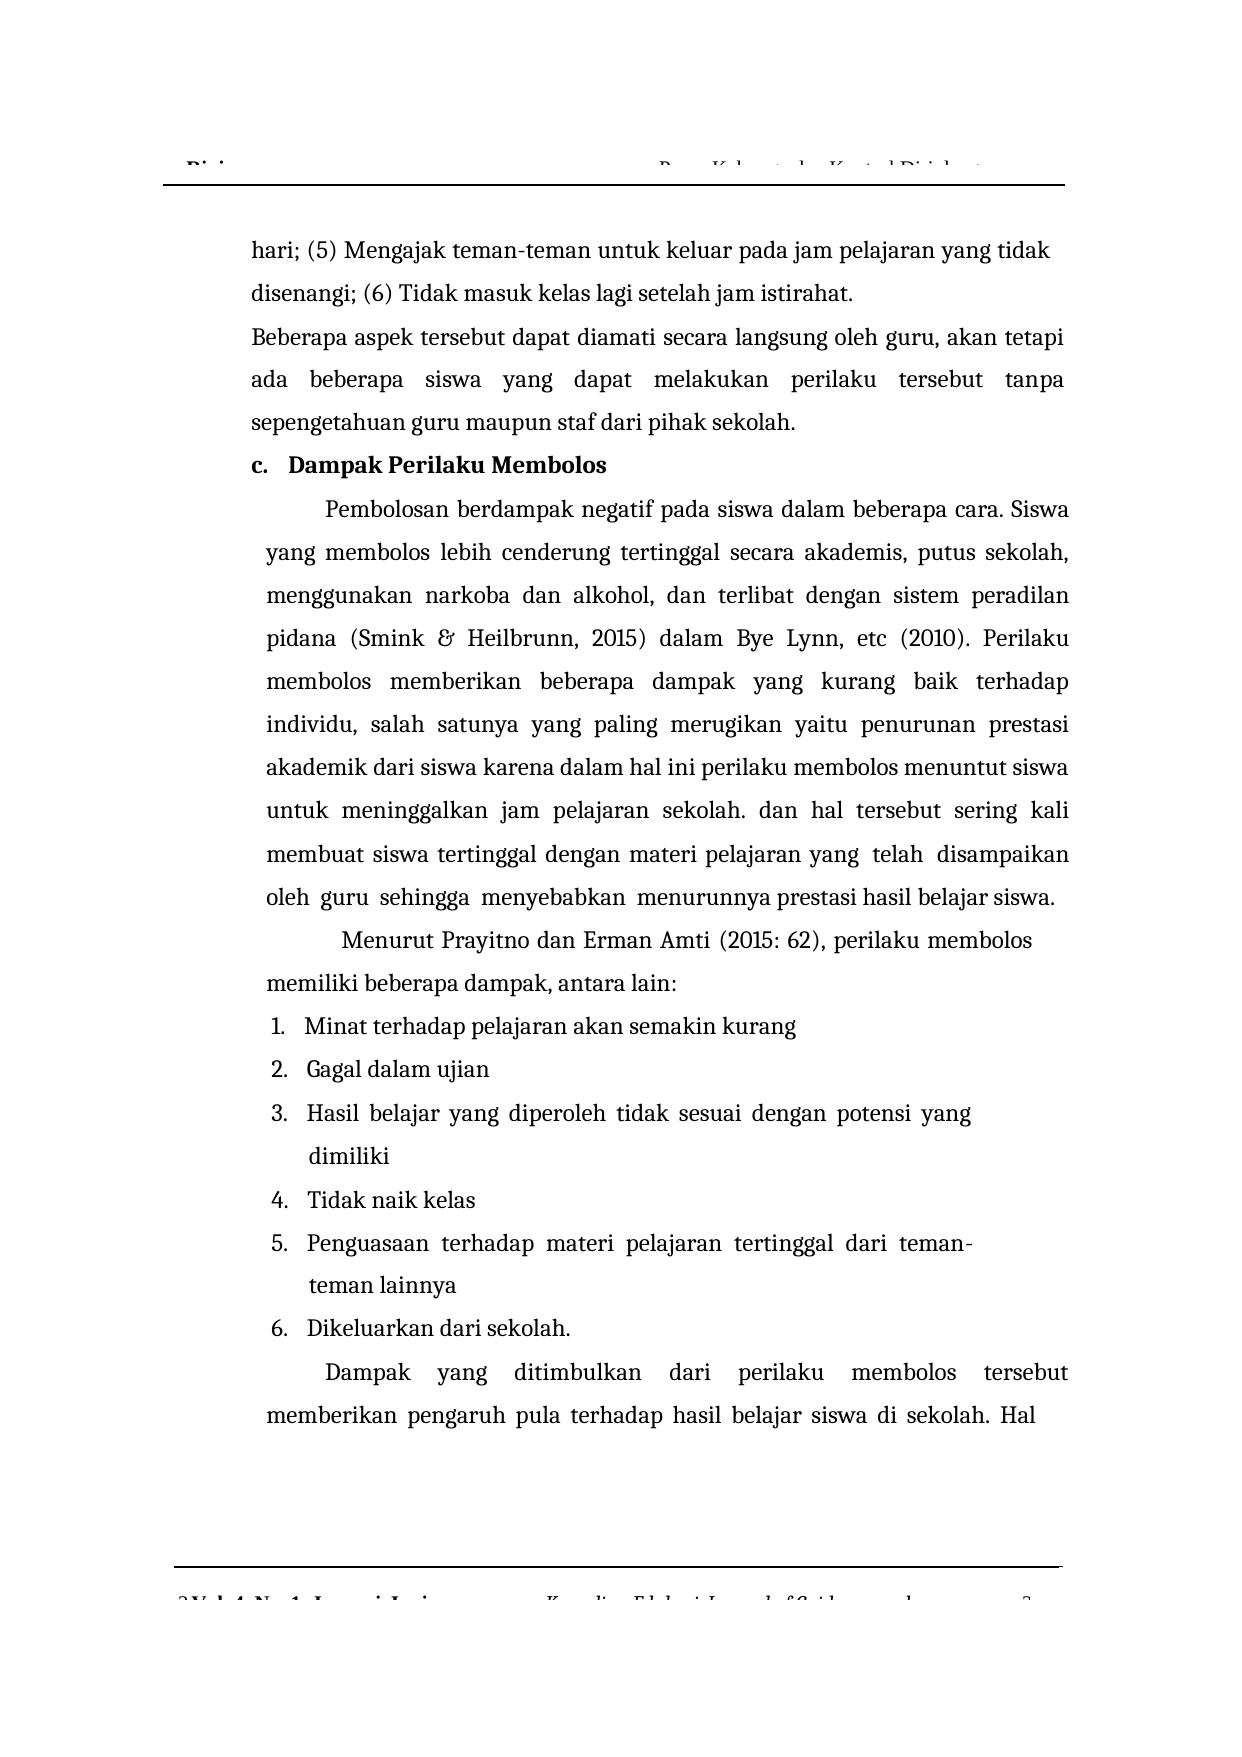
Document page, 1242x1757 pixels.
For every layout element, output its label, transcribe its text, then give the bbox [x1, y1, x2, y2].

text 3. Hasil belajar yang diperoleh tidak sesuai dengan potensi yang dimiliki [271, 1098, 1004, 1170]
text c. Dampak Perilaku Membolos [251, 451, 619, 480]
text hari; (5) Mengajak teman-teman untuk keluar pada jam pelajaran yang tidak disenangi; (6) Tidak masuk kelas lagi setelah jam istirahat. [251, 236, 1078, 308]
text Pembolosan berdampak negatif pada siswa dalam beberapa cara. Siswa yang membolos lebih cenderung tertinggal secara akademis, putus sekolah, menggunakan narkoba dan alkohol, dan terlibat dengan sistem peradilan pidana (Smink & Heilbrunn, 2015) dalam Bye Lynn, etc (2010). Perilaku membolos memberikan beberapa dampak yang kurang baik terhadap individu, salah satunya yang paling merugikan yaitu penurunan prestasi akademik dari siswa karena dalam hal ini perilaku membolos menuntut siswa untuk meninggalkan jam pelajaran sekolah. dan hal tersebut sering kali membuat siswa tertinggal dengan materi pelajaran yang telah disampaikan oleh guru sehingga menyebabkan menurunnya prestasi hasil belajar siswa. [266, 494, 1069, 911]
text Menurut Prayitno dan Erman Amti (2015: 62), perilaku membolos memiliki beberapa dampak, antara lain: [266, 926, 1069, 997]
text 1. Minat terhadap pelajaran akan semakin kurang [271, 1012, 1085, 1040]
text 4. Tidak naik kelas [271, 1185, 1085, 1214]
text 5. Penguasaan terhadap materi pelajaran tertinggal dari teman- teman lainnya [271, 1228, 1005, 1300]
text 6. Dikeluarkan dari sekolah. [271, 1314, 1085, 1343]
text Dampak yang ditimbulkan dari perilaku membolos tersebut memberikan pengaruh pula terhadap hasil belajar siswa di sekolah. Hal [266, 1358, 1069, 1430]
text 2. Gagal dalam ujian [271, 1055, 1085, 1084]
text Beberapa aspek tersebut dapat diamati secara langsung oleh guru, akan tetapi ada beberapa siswa yang dapat melakukan perilaku tersebut tanpa sepengetahuan guru maupun staf dari pihak sekolah. [251, 322, 1064, 437]
